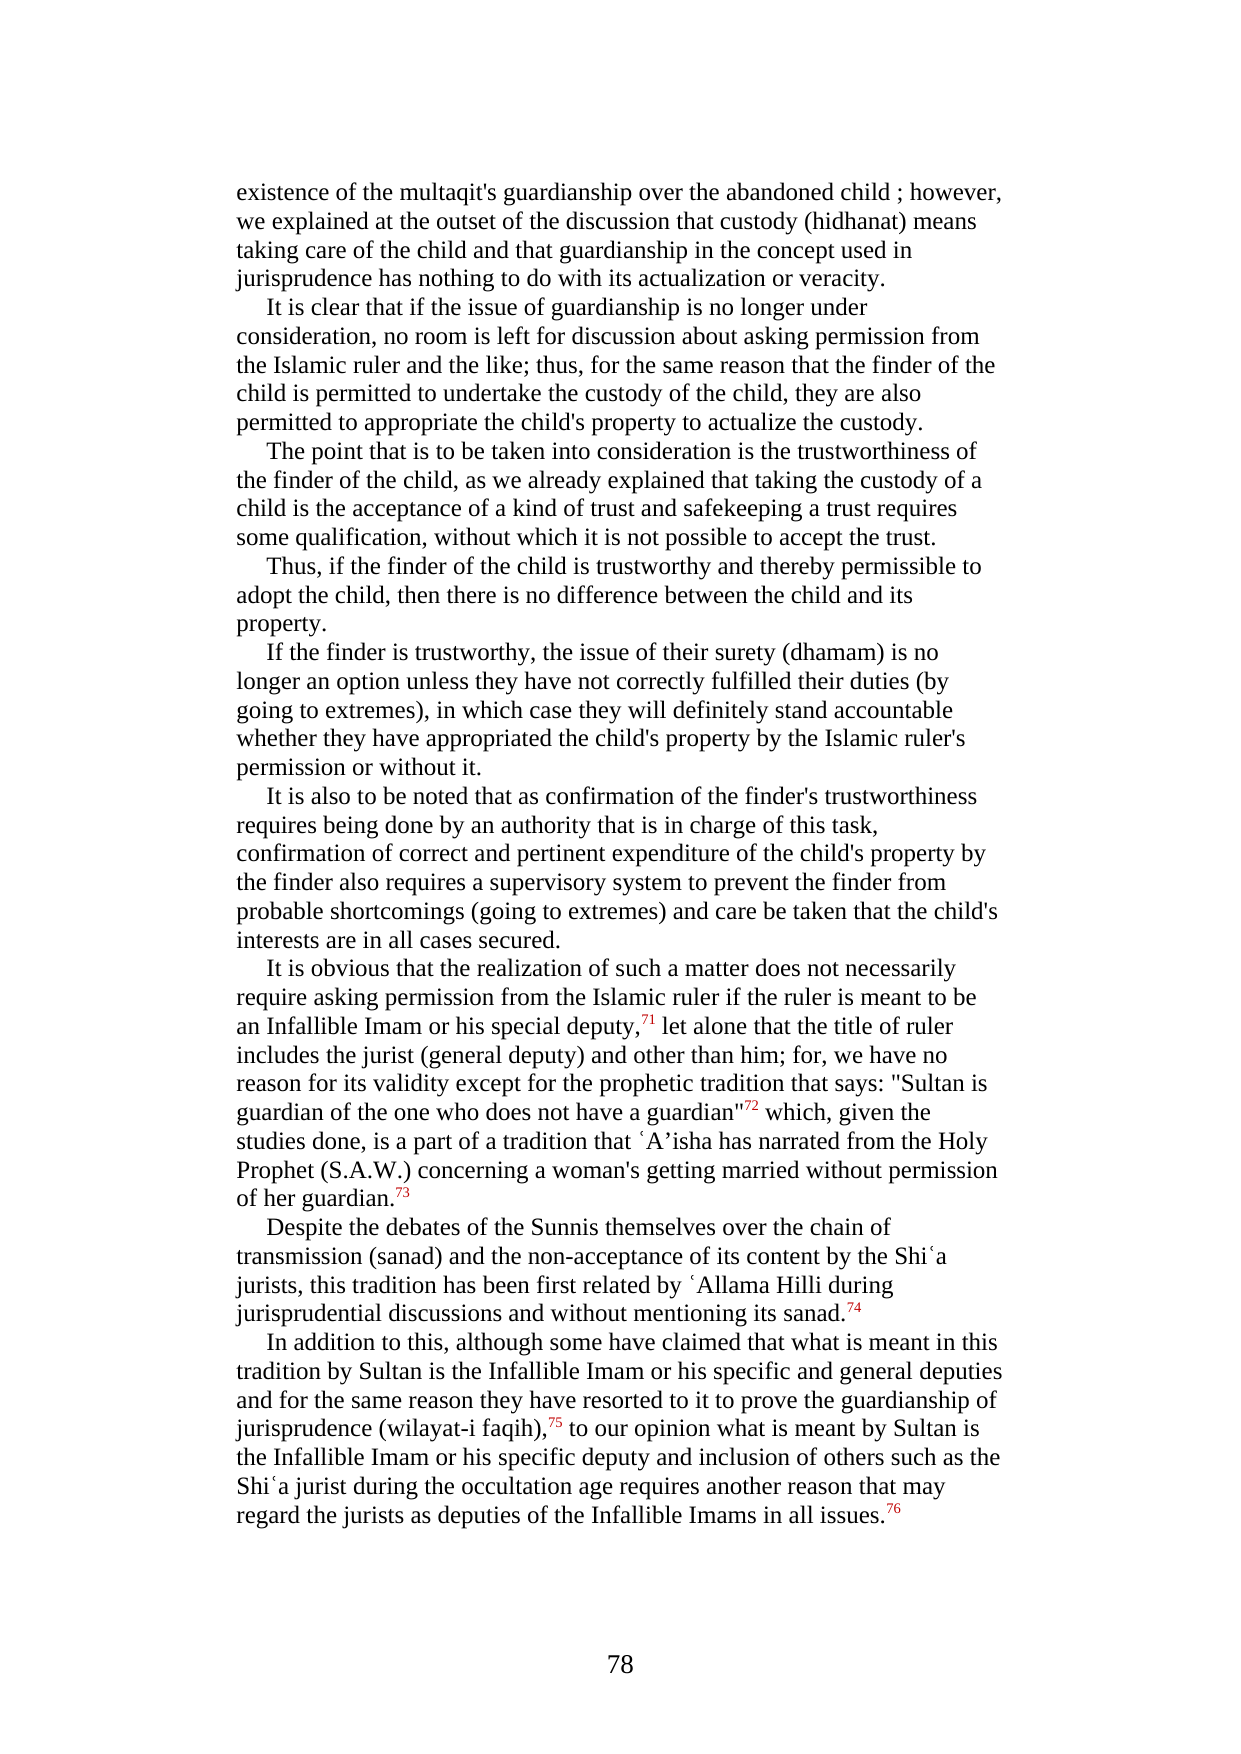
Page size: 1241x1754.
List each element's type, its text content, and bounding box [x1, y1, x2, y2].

text Thus, if the finder of the child is trustworthy and thereby permissible to adopt the child, then there is no difference between the child and its property. [236, 551, 1004, 637]
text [236, 177, 1004, 292]
text If the finder is trustworthy, the issue of their surety (dhamam) is no longer an option unless they have not correctly fulfilled their duties (by going to extremes), in which case they will definitely stand accountable whether they have appropriated the child's property by the Islamic ruler's permission or without it. [236, 637, 1004, 781]
text It is obvious that the realization of such a matter does not necessarily require asking permission from the Islamic ruler if the ruler is meant to be an Infallible Imam or his special deputy,71 let alone that the title of ruler includes the jurist (general deputy) and other than him; for, we have no reason for its validity except for the prophetic tradition that says: "Sultan is guardian of the one who does not have a guardian"72 which, given the studies done, is a part of a tradition that ʿA’isha has narrated from the Holy Prophet (S.A.W.) concerning a woman's getting married without permission of her guardian.73 [236, 953, 1004, 1212]
text In addition to this, although some have claimed that what is meant in this tradition by Sultan is the Infallible Imam or his specific and general deputies and for the same reason they have resorted to it to prove the guardianship of jurisprudence (wilayat-i faqih),75 to our opinion what is meant by Sultan is the Infallible Imam or his specific deputy and inclusion of others such as the Shiʿa jurist during the occultation age requires another reason that may regard the jurists as deputies of the Infallible Imams in all issues.76 [236, 1327, 1004, 1528]
text The point that is to be taken into consideration is the trustworthiness of the finder of the child, as we already explained that taking the custody of a child is the acceptance of a kind of trust and safekeeping a trust requires some qualification, without which it is not possible to accept the trust. [236, 436, 1004, 551]
text It is also to be noted that as confirmation of the finder's trustworthiness requires being done by an authority that is in charge of this task, confirmation of correct and pertinent expenditure of the child's property by the finder also requires a supervisory system to prevent the finder from probable shortcomings (going to extremes) and care be taken that the child's interests are in all cases secured. [236, 781, 1004, 953]
text Despite the debates of the Sunnis themselves over the chain of transmission (sanad) and the non-acceptance of its content by the Shiʿa jurists, this tradition has been first related by ʿAllama Hilli during jurisprudential discussions and without mentioning its sanad.74 [236, 1212, 1004, 1327]
text It is clear that if the issue of guardianship is no longer under consideration, no room is left for discussion about asking permission from the Islamic ruler and the like; thus, for the same reason that the finder of the child is permitted to undertake the custody of the child, they are also permitted to appropriate the child's property to actualize the custody. [236, 292, 1004, 436]
